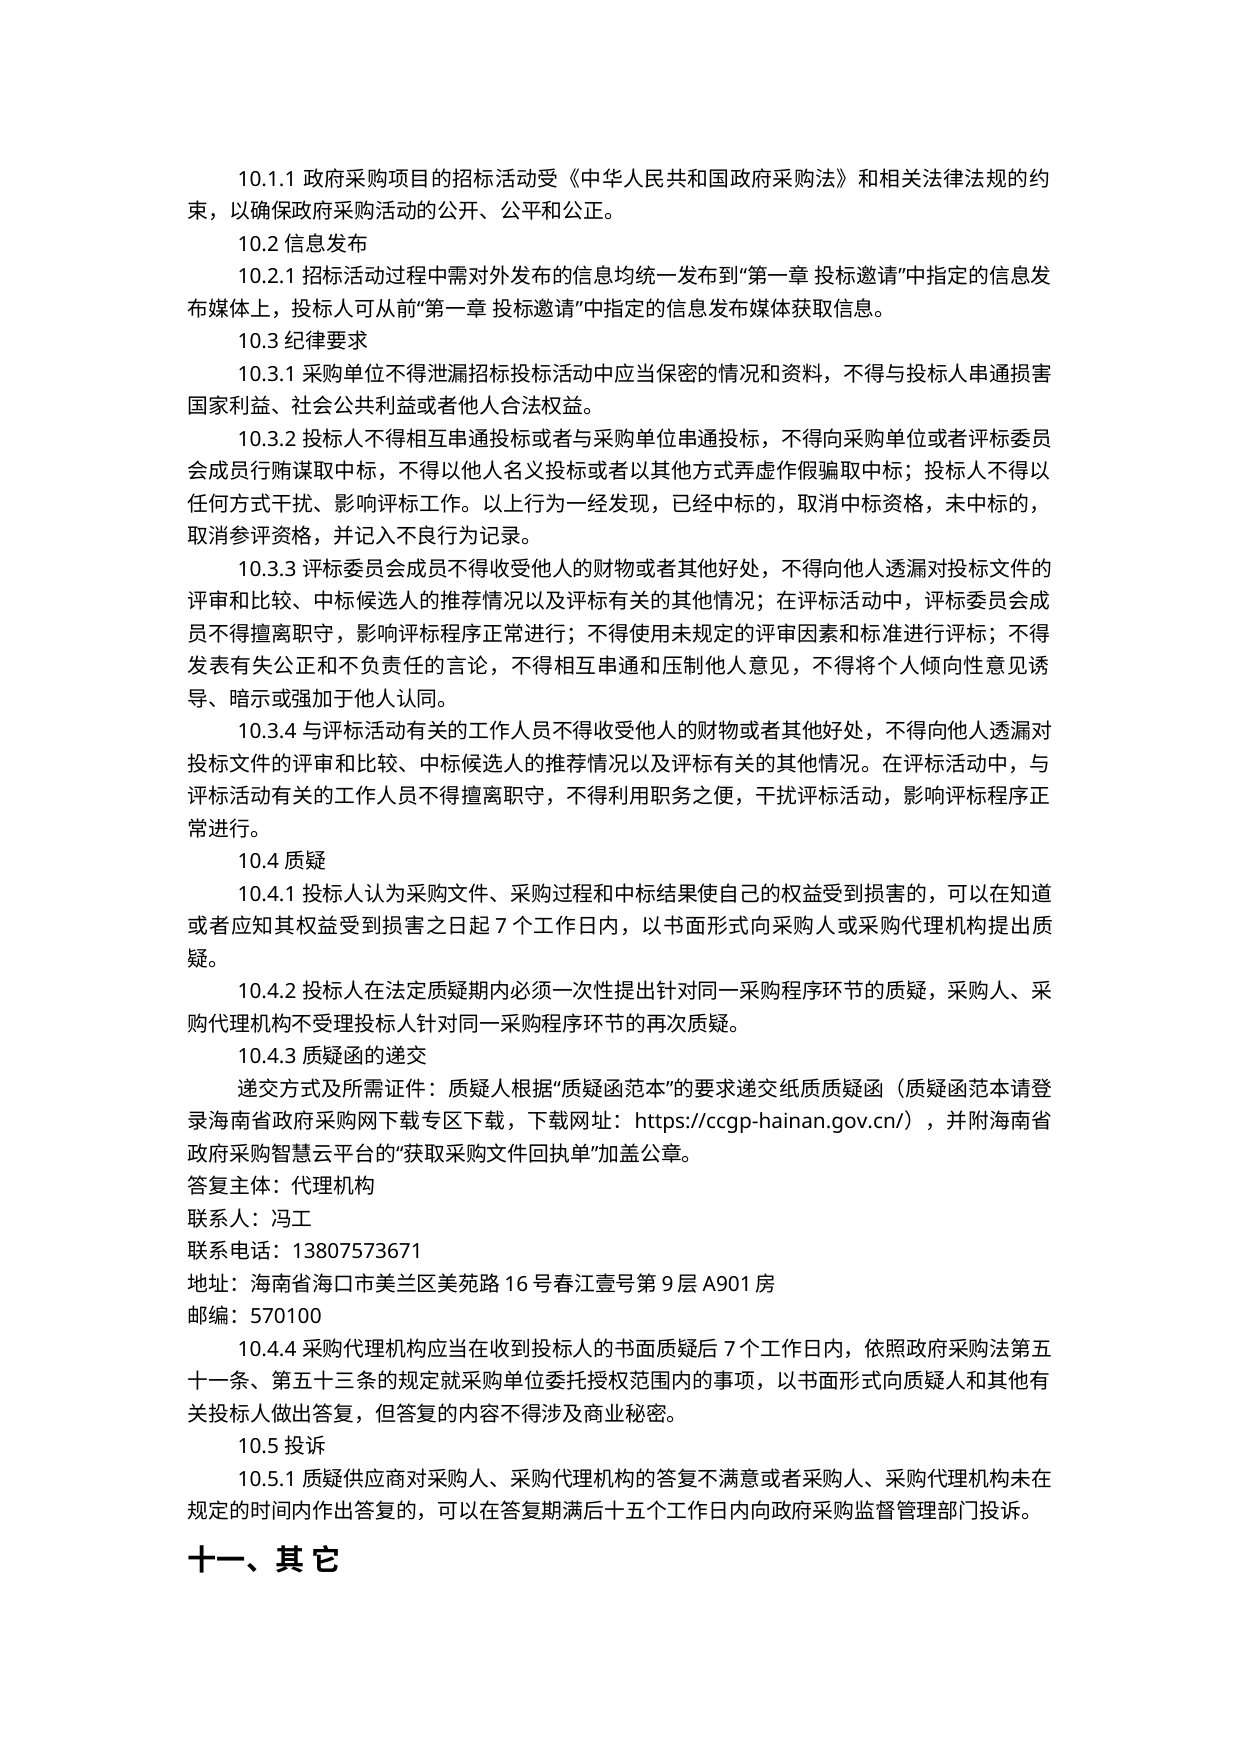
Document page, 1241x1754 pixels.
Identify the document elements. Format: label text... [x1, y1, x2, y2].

text 10.3 纪律要求 [187, 324, 1053, 357]
text 10.5.1 质疑供应商对采购人、采购代理机构的答复不满意或者采购人、采购代理机构未在规定的时间内作出答复的，可以在答复期满后十五个工作日内向政府采购监督管理部门投诉。 [187, 1462, 1053, 1527]
text 十一、其 它 [187, 1527, 1053, 1592]
text 联系人：冯工 [187, 1202, 1053, 1234]
text 10.4.2 投标人在法定质疑期内必须一次性提出针对同一采购程序环节的质疑，采购人、采购代理机构不受理投标人针对同一采购程序环节的再次质疑。 [187, 974, 1053, 1039]
text 10.4 质疑 [187, 844, 1053, 877]
text 10.2.1 招标活动过程中需对外发布的信息均统一发布到“第一章 投标邀请”中指定的信息发布媒体上，投标人可从前“第一章 投标邀请”中指定的信息发布媒体获取信息。 [187, 259, 1053, 324]
text 答复主体：代理机构 [187, 1169, 1053, 1202]
text 10.2 信息发布 [187, 227, 1053, 259]
text 10.1.1 政府采购项目的招标活动受《中华人民共和国政府采购法》和相关法律法规的约束，以确保政府采购活动的公开、公平和公正。 [187, 162, 1053, 227]
text 10.4.3 质疑函的递交 [187, 1039, 1053, 1072]
text 递交方式及所需证件：质疑人根据“质疑函范本”的要求递交纸质质疑函（质疑函范本请登录海南省政府采购网下载专区下载，下载网址：https://ccgp-hainan.gov.cn/），并附海南省政府采购智慧云平台的“获取采购文件回执单”加盖公章。 [187, 1072, 1053, 1169]
text 地址：海南省海口市美兰区美苑路16号春江壹号第9层A901房 [187, 1267, 1053, 1299]
text 10.4.4 采购代理机构应当在收到投标人的书面质疑后7个工作日内，依照政府采购法第五十一条、第五十三条的规定就采购单位委托授权范围内的事项，以书面形式向质疑人和其他有关投标人做出答复，但答复的内容不得涉及商业秘密。 [187, 1332, 1053, 1429]
text 10.4.1 投标人认为采购文件、采购过程和中标结果使自己的权益受到损害的，可以在知道或者应知其权益受到损害之日起7个工作日内，以书面形式向采购人或采购代理机构提出质疑。 [187, 877, 1053, 974]
text 10.3.2 投标人不得相互串通投标或者与采购单位串通投标，不得向采购单位或者评标委员会成员行贿谋取中标，不得以他人名义投标或者以其他方式弄虚作假骗取中标；投标人不得以任何方式干扰、影响评标工作。以上行为一经发现，已经中标的，取消中标资格，未中标的，取消参评资格，并记入不良行为记录。 [187, 422, 1053, 552]
text 10.5 投诉 [187, 1429, 1053, 1462]
text 邮编：570100 [187, 1299, 1053, 1332]
text 10.3.3 评标委员会成员不得收受他人的财物或者其他好处，不得向他人透漏对投标文件的评审和比较、中标候选人的推荐情况以及评标有关的其他情况；在评标活动中，评标委员会成员不得擅离职守，影响评标程序正常进行；不得使用未规定的评审因素和标准进行评标；不得发表有失公正和不负责任的言论，不得相互串通和压制他人意见，不得将个人倾向性意见诱导、暗示或强加于他人认同。 [187, 552, 1053, 714]
text 10.3.4 与评标活动有关的工作人员不得收受他人的财物或者其他好处，不得向他人透漏对投标文件的评审和比较、中标候选人的推荐情况以及评标有关的其他情况。在评标活动中，与评标活动有关的工作人员不得擅离职守，不得利用职务之便，干扰评标活动，影响评标程序正常进行。 [187, 714, 1053, 844]
text 联系电话：13807573671 [187, 1234, 1053, 1267]
text 10.3.1 采购单位不得泄漏招标投标活动中应当保密的情况和资料，不得与投标人串通损害国家利益、社会公共利益或者他人合法权益。 [187, 357, 1053, 422]
